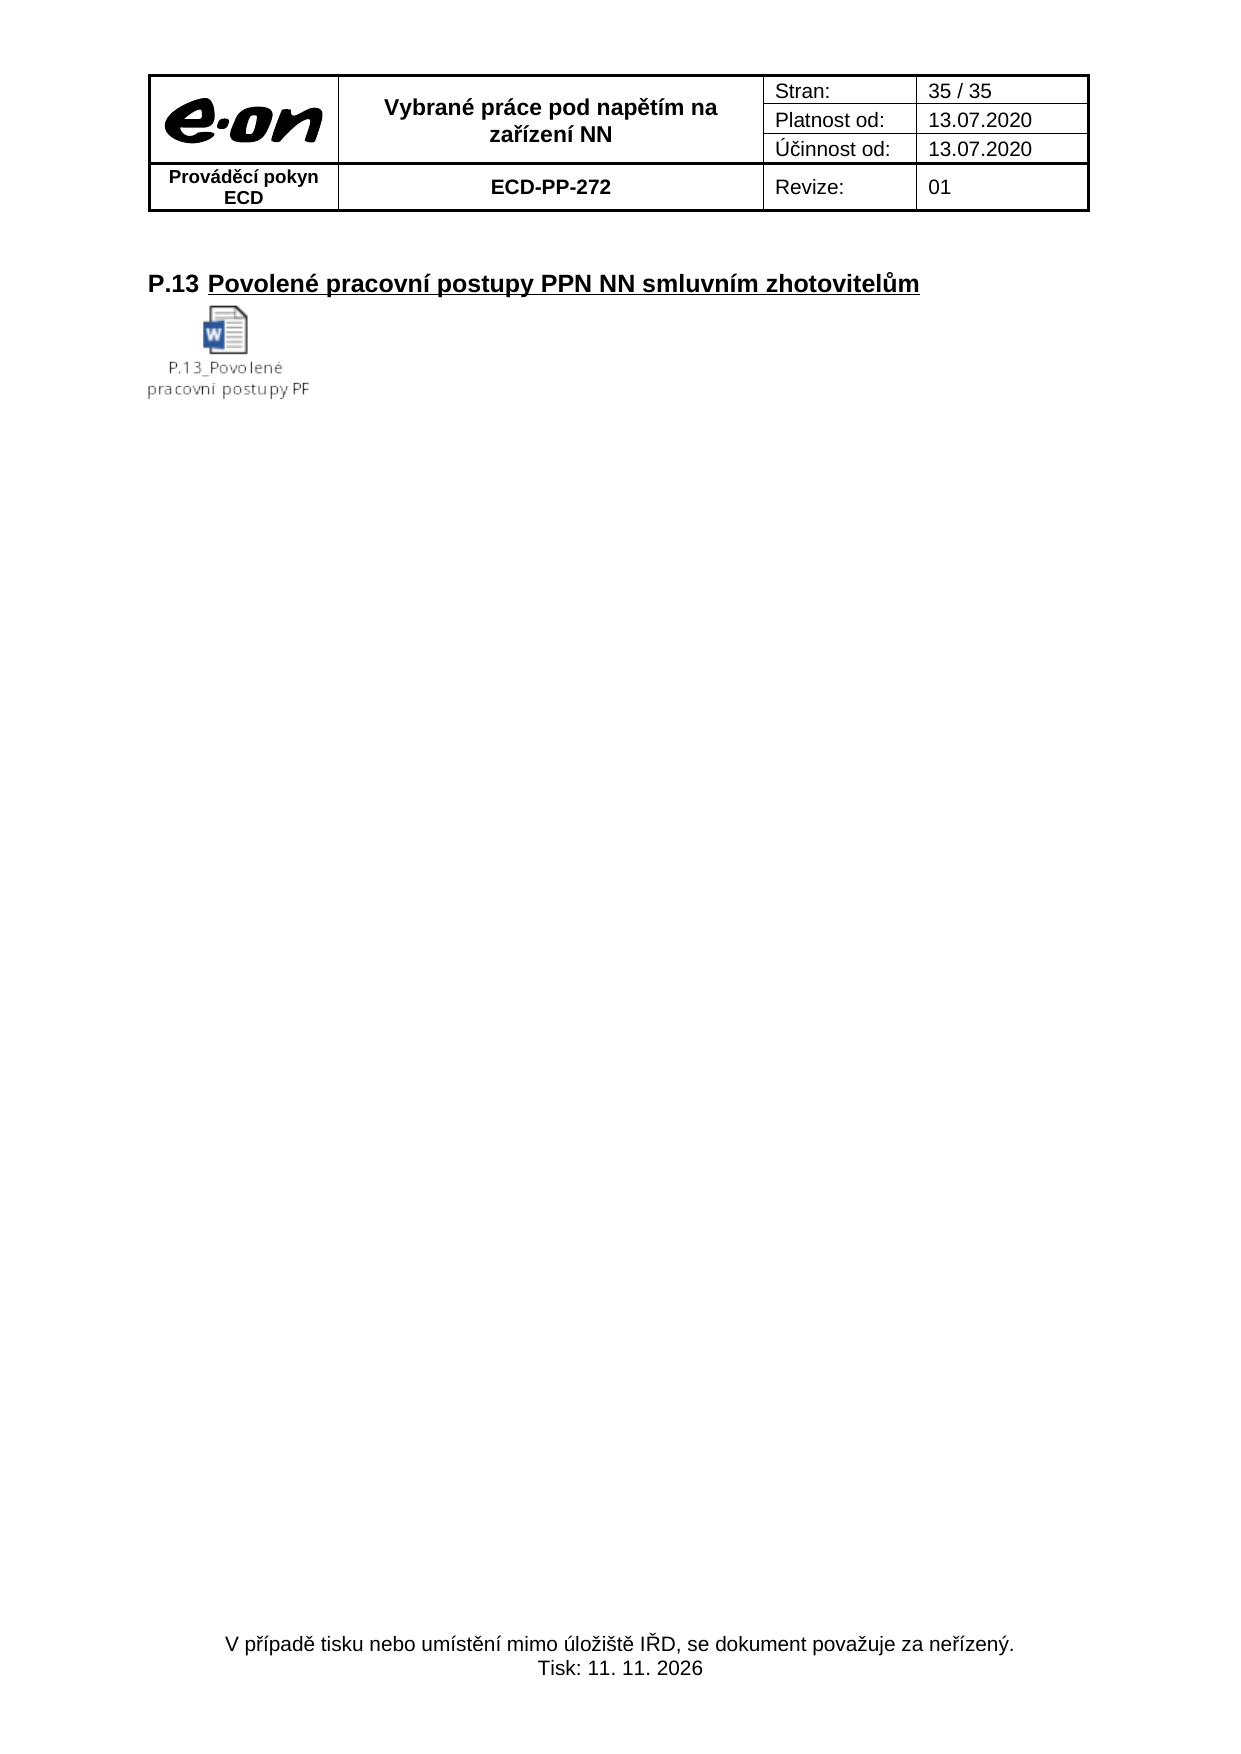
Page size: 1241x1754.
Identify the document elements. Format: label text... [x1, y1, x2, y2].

text Povolené pracovní postupy PPN NN smluvním zhotovitelům [148, 269, 1092, 298]
